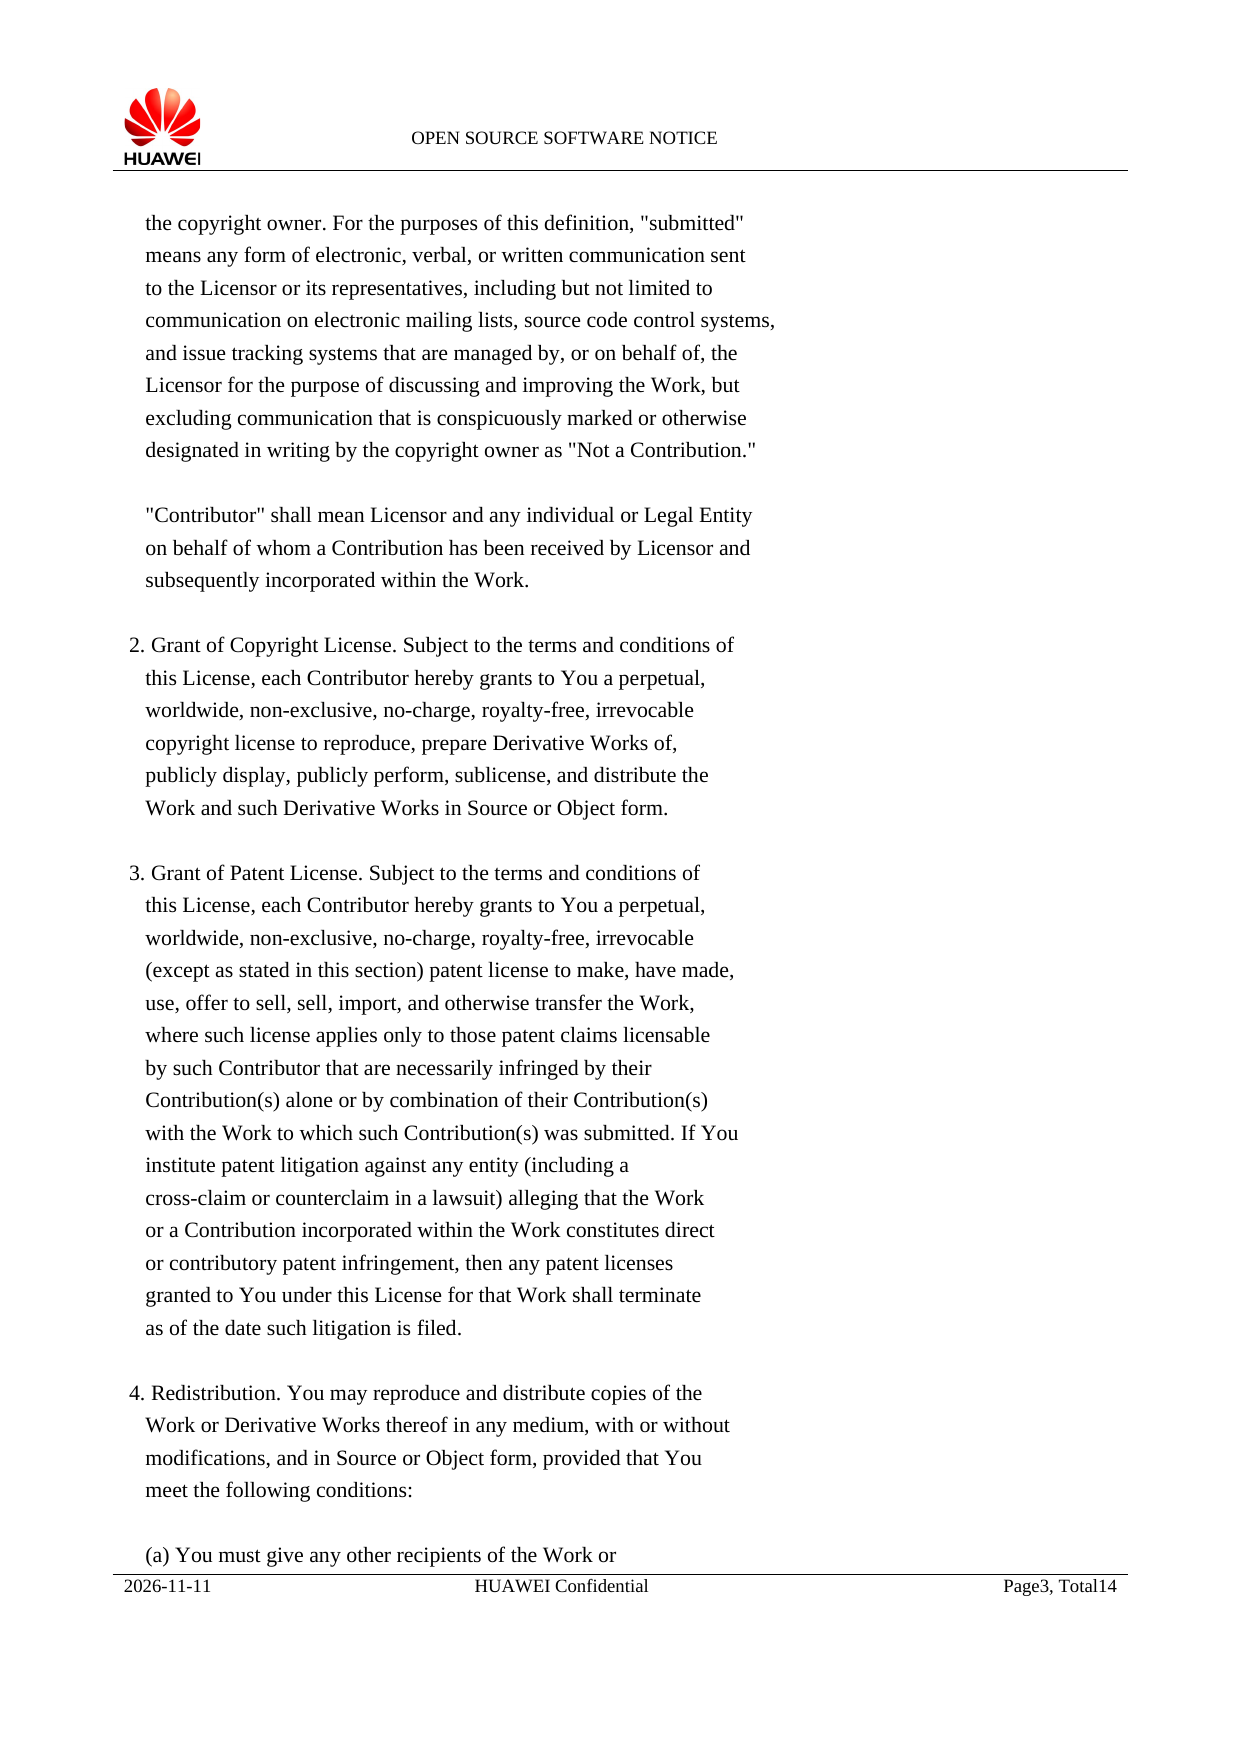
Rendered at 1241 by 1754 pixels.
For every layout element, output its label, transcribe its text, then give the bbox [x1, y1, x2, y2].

picture [124, 88, 201, 165]
